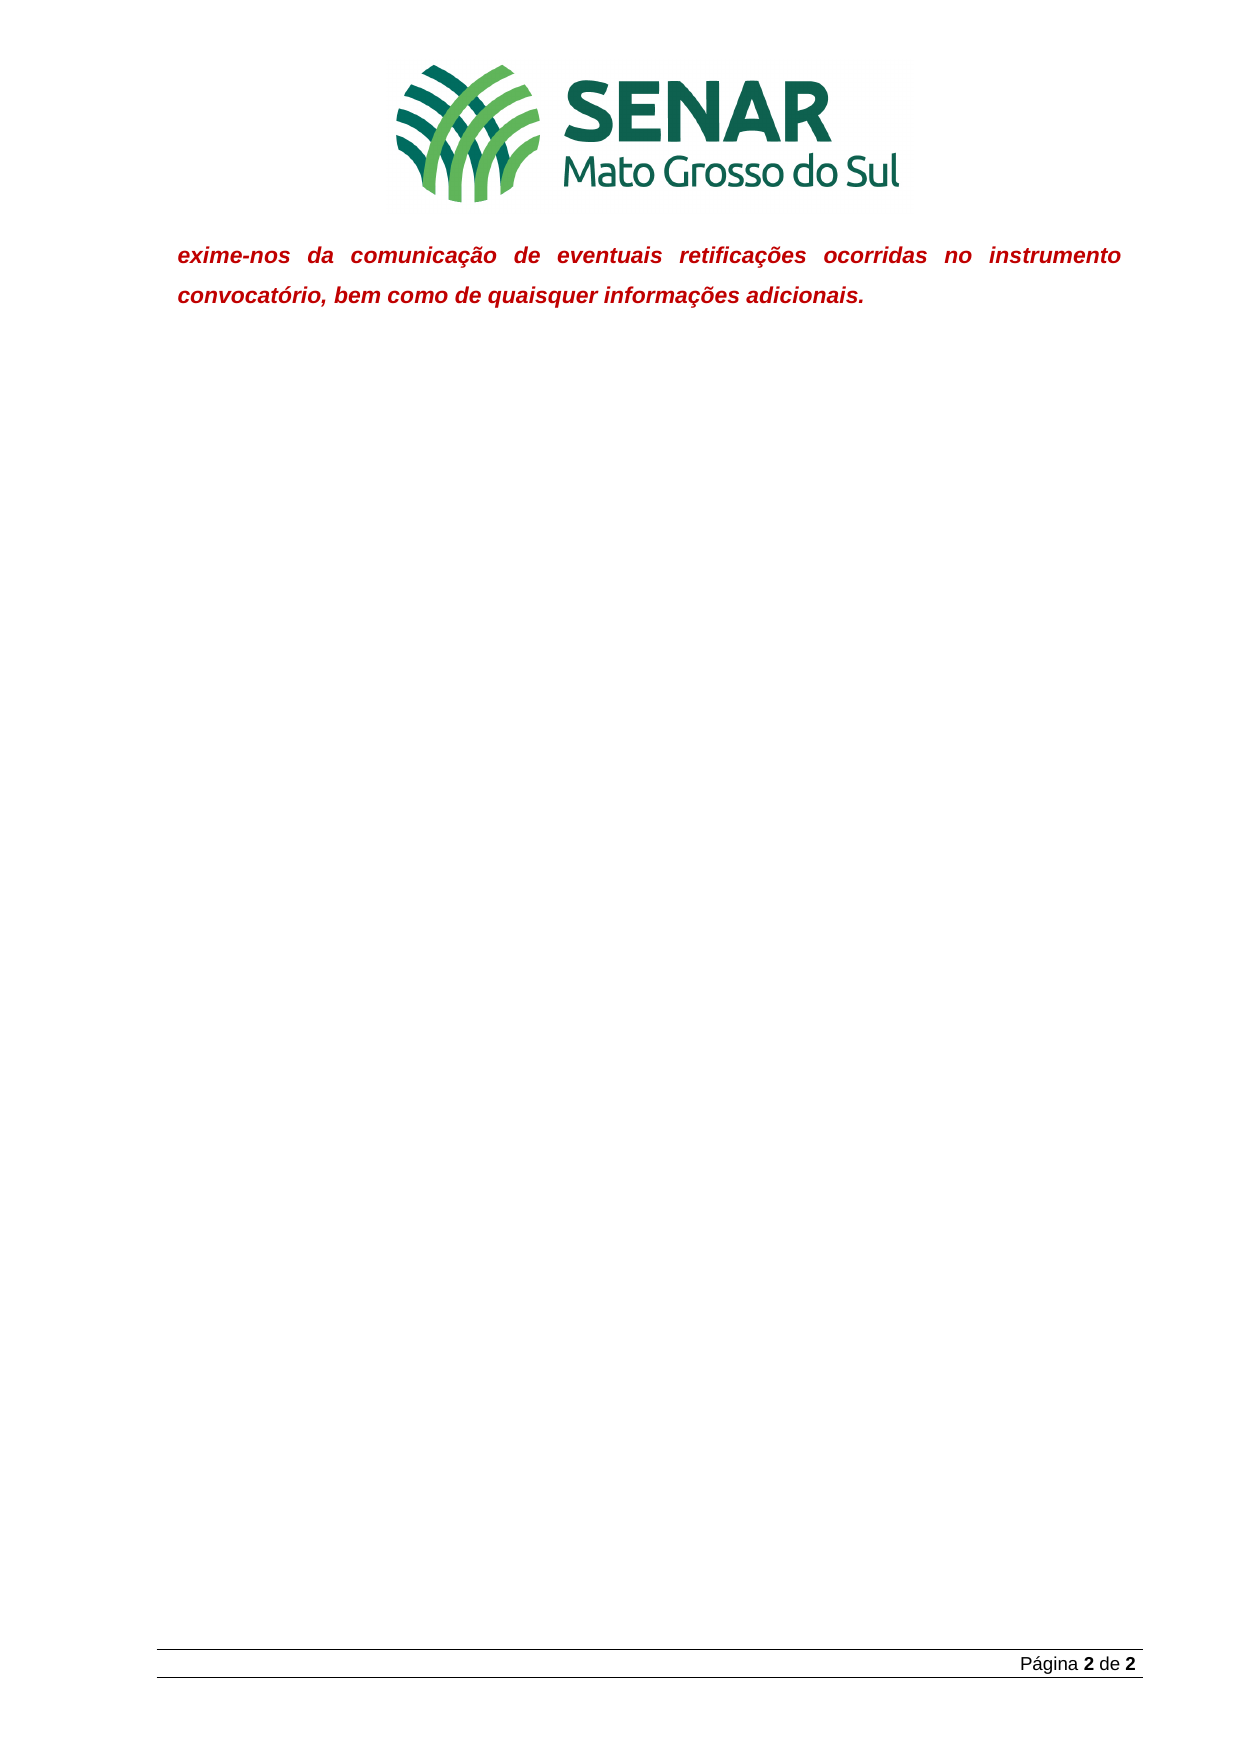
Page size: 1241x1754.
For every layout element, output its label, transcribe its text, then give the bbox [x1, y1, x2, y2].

picture [385, 59, 914, 214]
